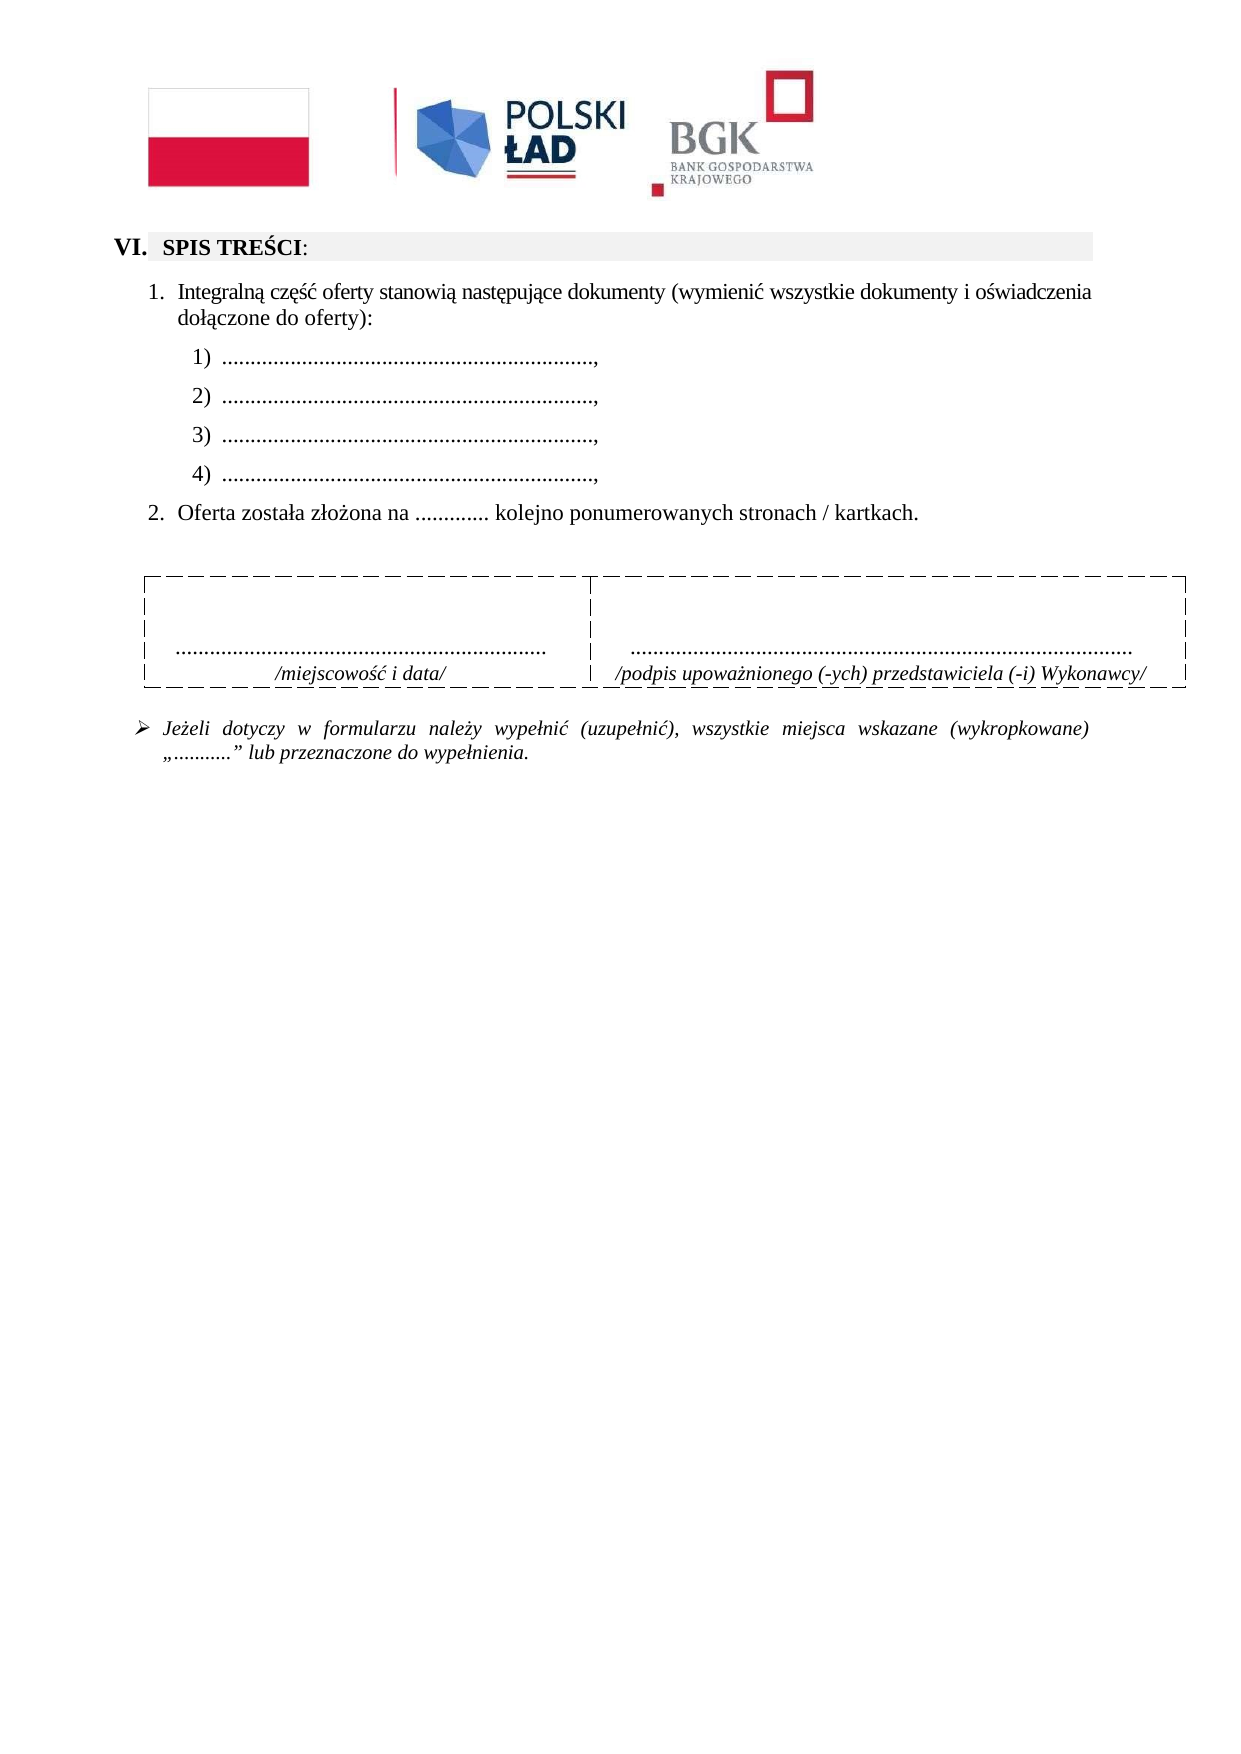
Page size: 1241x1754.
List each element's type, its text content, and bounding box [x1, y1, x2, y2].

list SPIS TREŚCI: [148, 232, 1093, 261]
picture [147, 58, 831, 209]
list ................................................................., [192, 343, 1093, 369]
table_header ........................................................................................ /podpis upoważnionego (-ych) przedstawiciela (-i) Wykonawcy/ [591, 576, 1186, 687]
list ................................................................., [192, 382, 1093, 408]
list ................................................................., [192, 460, 1093, 486]
list ................................................................., [192, 421, 1093, 447]
list Jeżeli dotyczy w formularzu należy wypełnić (uzupełnić), wszystkie miejsca wskazane (wykropkowane) „...........” lub przeznaczone do wypełnienia. [133, 716, 1093, 764]
list Oferta została złożona na ............. kolejno ponumerowanych stronach / kartkach. [148, 498, 1093, 525]
table_header ................................................................. /miejscowość i data/ [145, 576, 591, 687]
list Integralną część oferty stanowią następujące dokumenty (wymienić wszystkie dokumenty i oświadczenia dołączone do oferty): [148, 278, 1093, 331]
